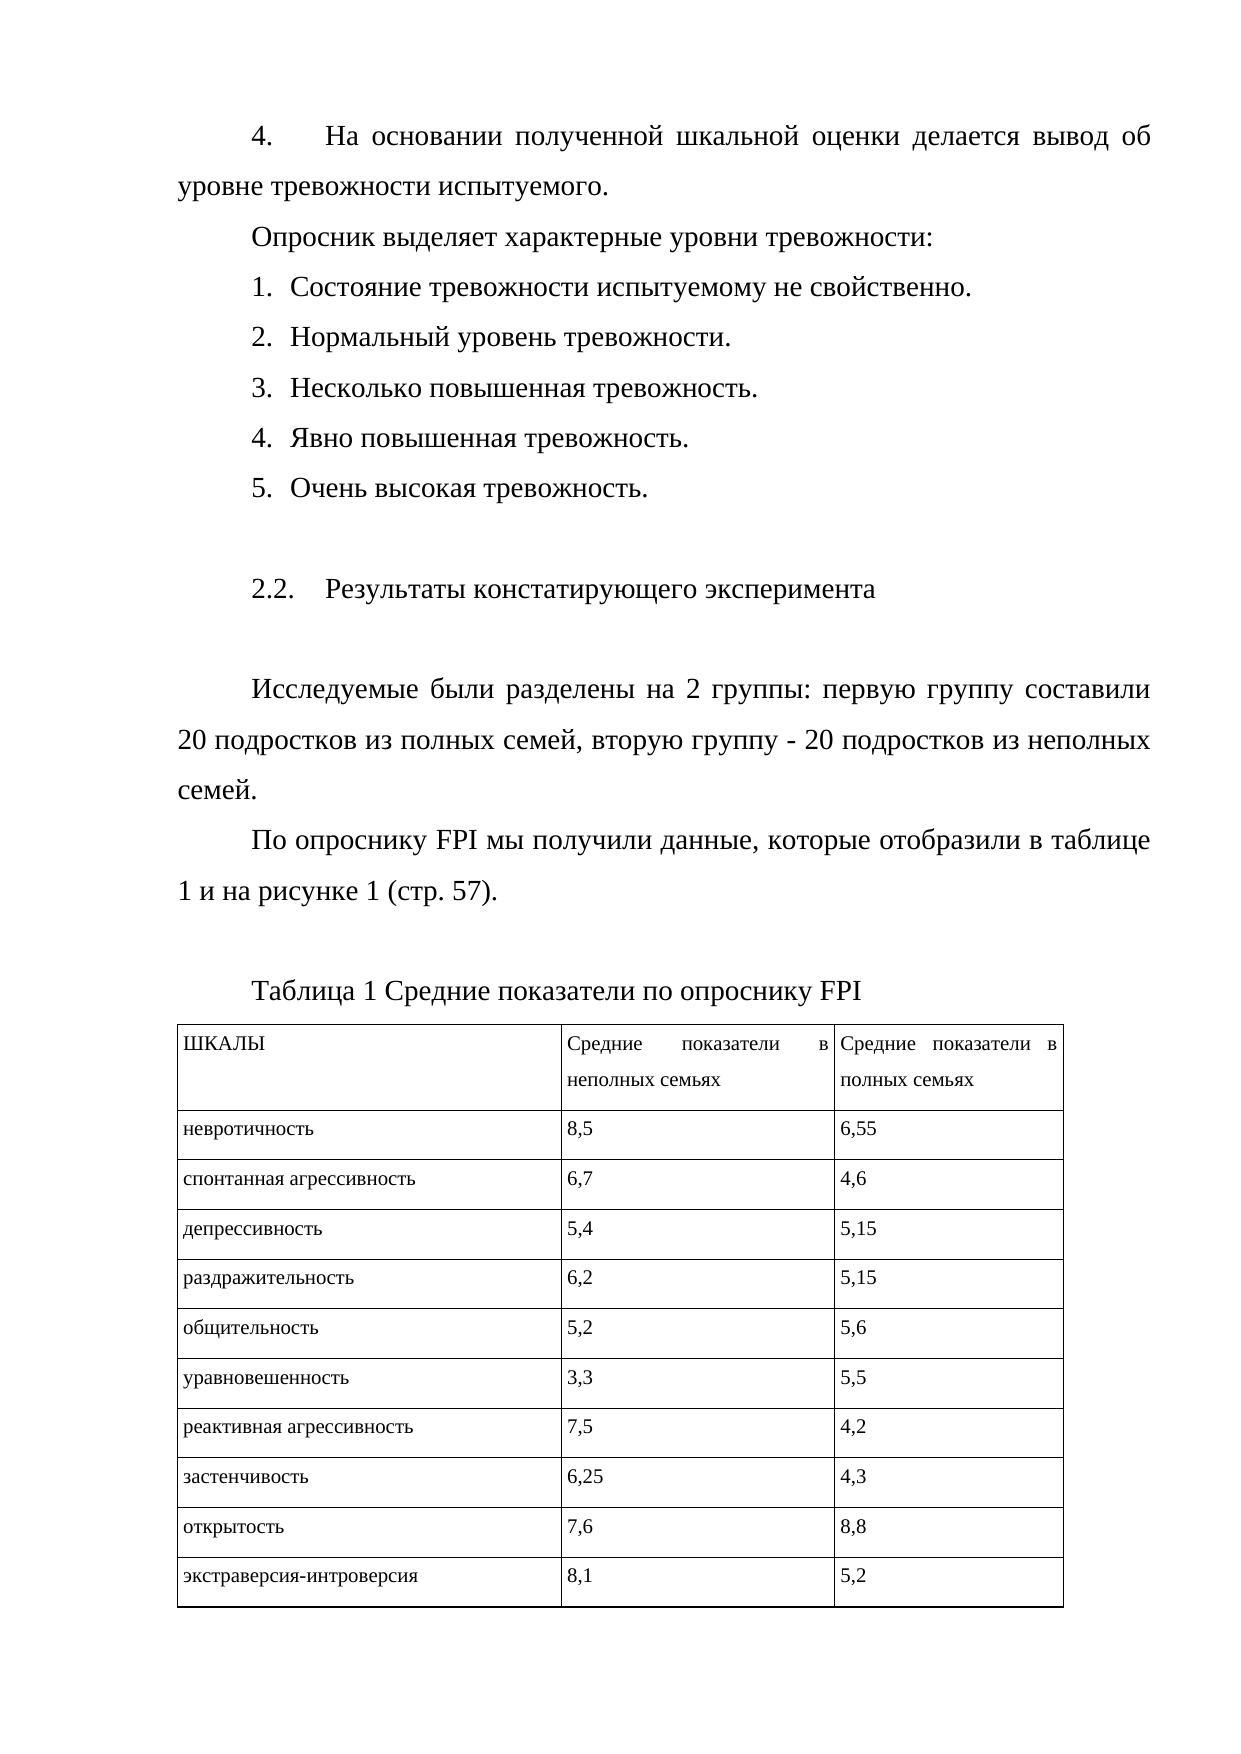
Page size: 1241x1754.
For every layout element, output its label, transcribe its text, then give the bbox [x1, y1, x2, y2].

table_cell застенчивость [178, 1458, 561, 1507]
table_cell 4,3 [835, 1458, 1063, 1507]
table_cell 8,5 [562, 1111, 834, 1159]
list Явно повышенная тревожность. [177, 420, 1152, 453]
table_cell 5,15 [835, 1210, 1063, 1258]
table_cell реактивная агрессивность [178, 1409, 561, 1457]
table_cell 7,6 [562, 1508, 834, 1557]
table_cell уравновешенность [178, 1359, 561, 1408]
table_cell общительность [178, 1309, 561, 1358]
table_cell 8,8 [835, 1508, 1063, 1557]
text Опросник выделяет характерные уровни тревожности: [177, 219, 1152, 252]
table_cell 6,25 [562, 1458, 834, 1507]
list Очень высокая тревожность. [177, 470, 1152, 504]
table_cell раздражительность [178, 1260, 561, 1308]
table_cell 4,2 [835, 1409, 1063, 1457]
list Состояние тревожности испытуемому не свойственно. [177, 269, 1152, 303]
text Таблица 1 Средние показатели по опроснику FPI [177, 973, 1152, 1007]
table_cell 8,1 [562, 1558, 834, 1606]
list Несколько повышенная тревожность. [177, 370, 1152, 403]
table_cell 6,55 [835, 1111, 1063, 1159]
text Исследуемые были разделены на 2 группы: первую группу составили 20 подростков из полных семей, вторую группу - 20 подростков из неполных семей. [177, 672, 1152, 806]
text По опроснику FPI мы получили данные, которые отобразили в таблице 1 и на рисунке 1 (стр. 57). [177, 822, 1152, 906]
table_header ШКАЛЫ [178, 1025, 561, 1109]
table_header Средние показатели в неполных семьях [562, 1025, 834, 1109]
table_cell 5,5 [835, 1359, 1063, 1408]
table_cell 5,2 [835, 1558, 1063, 1606]
table_cell 5,6 [835, 1309, 1063, 1358]
list На основании полученной шкальной оценки делается вывод об уровне тревожности испытуемого. [177, 118, 1152, 202]
table_cell 5,15 [835, 1260, 1063, 1308]
table_cell открытость [178, 1508, 561, 1557]
list Нормальный уровень тревожности. [177, 319, 1152, 353]
table_cell экстраверсия-интроверсия [178, 1558, 561, 1606]
table_cell 5,4 [562, 1210, 834, 1258]
table_cell 6,7 [562, 1160, 834, 1209]
table_cell депрессивность [178, 1210, 561, 1258]
table_cell 7,5 [562, 1409, 834, 1457]
table_cell невротичность [178, 1111, 561, 1159]
table_cell спонтанная агрессивность [178, 1160, 561, 1209]
table_header Средние показатели в полных семьях [835, 1025, 1063, 1109]
table_cell 3,3 [562, 1359, 834, 1408]
table_cell 5,2 [562, 1309, 834, 1358]
table_cell 4,6 [835, 1160, 1063, 1209]
table_cell 6,2 [562, 1260, 834, 1308]
subtitle Результаты констатирующего эксперимента [177, 571, 1152, 604]
